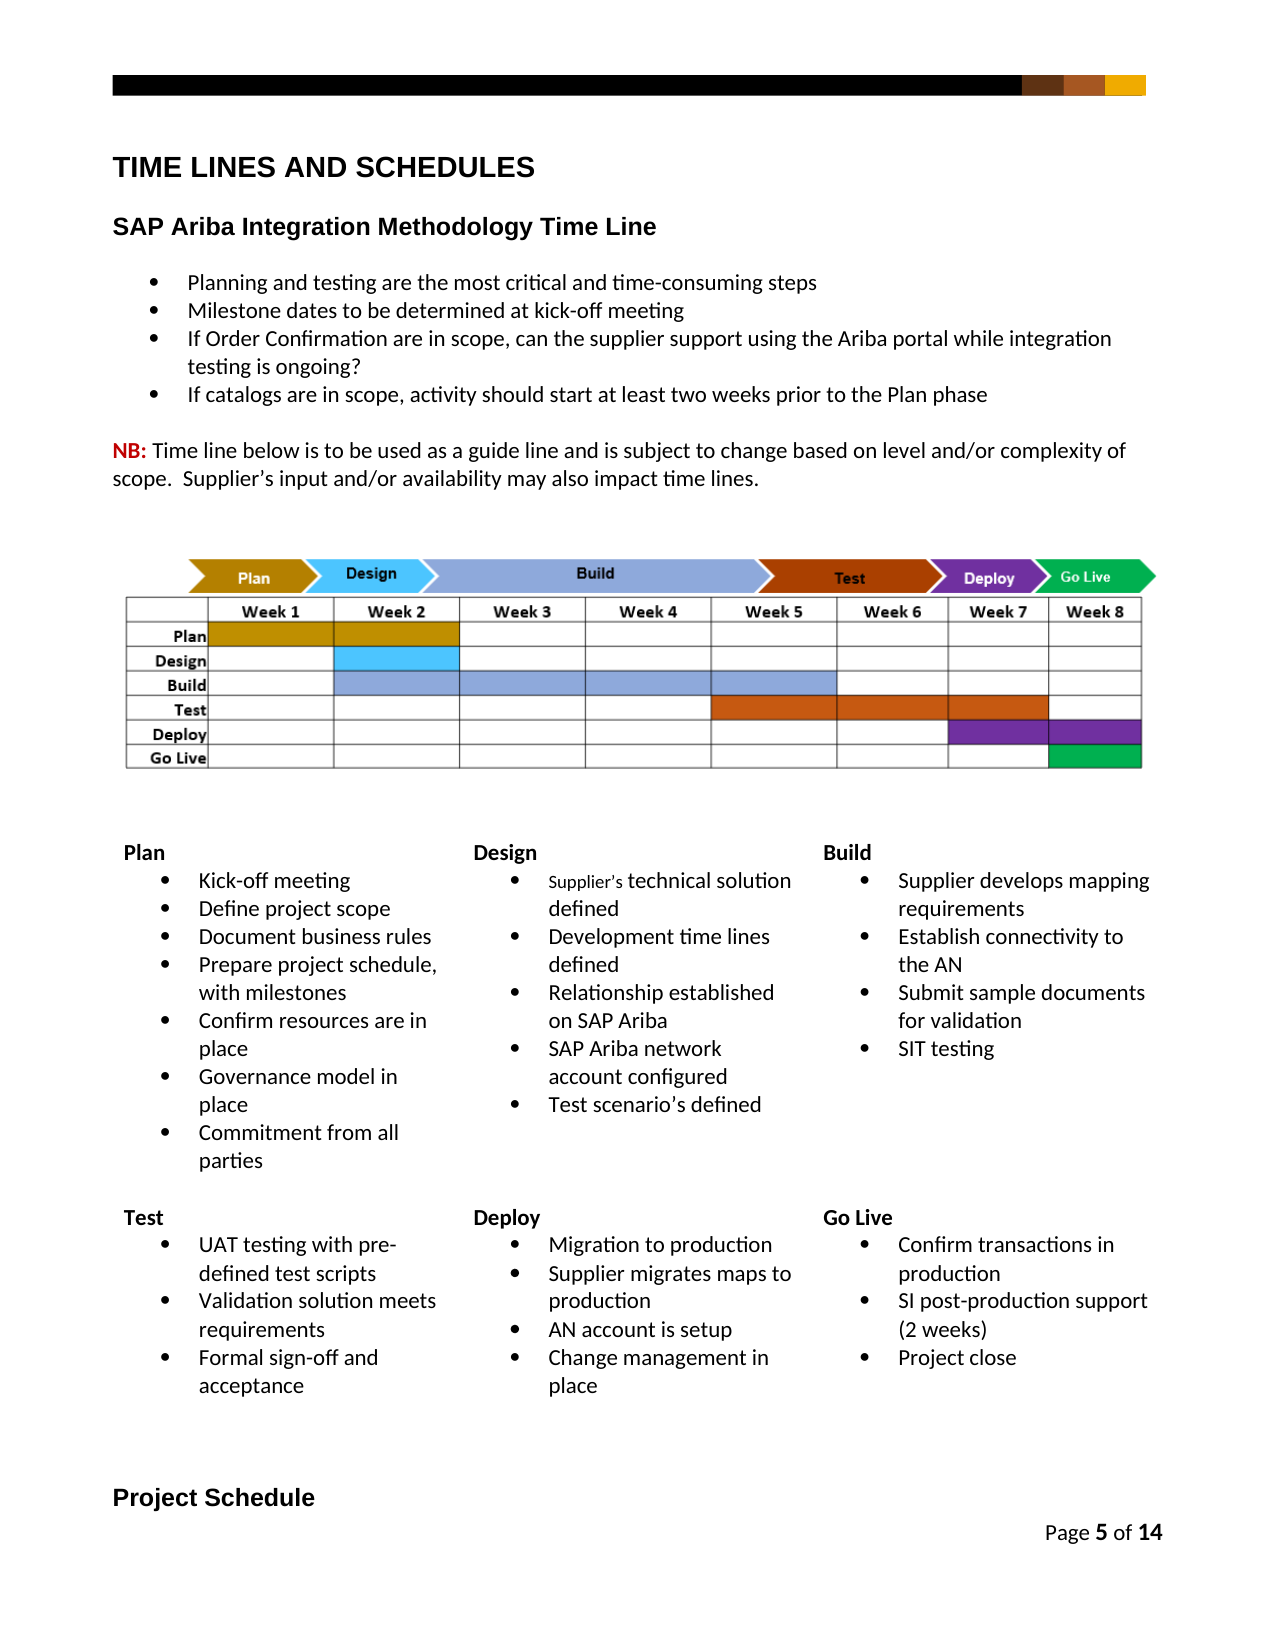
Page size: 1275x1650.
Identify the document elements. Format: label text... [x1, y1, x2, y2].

table_cell Test UAT testing with pre-defined test scripts Validation solution meets requirements Formal sign-off and acceptance [113, 1203, 462, 1427]
table_header Design Supplier’s technical solution defined Development time lines defined Relationship established on SAP Ariba SAP Ariba network account configured Test scenario’s defined [462, 838, 812, 1203]
table_header Plan Kick-off meeting Define project scope Document business rules Prepare project schedule, with milestones Confirm resources are in place Governance model in place Commitment from all parties [113, 838, 462, 1203]
table_header Build Supplier develops mapping requirements Establish connectivity to the AN Submit sample documents for validation SIT testing [812, 838, 1161, 1203]
subtitle SAP Ariba Integration Methodology Time Line [112, 212, 1162, 240]
list If catalogs are in scope, activity should start at least two weeks prior to the Plan phase [150, 380, 1162, 408]
text NB: Time line below is to be used as a guide line and is subject to change based on level and/or complexity of scope. Supplier’s input and/or availability may also impact time lines. [112, 436, 1162, 492]
table_cell Go Live Confirm transactions in production SI post-production support (2 weeks) Project close [812, 1203, 1161, 1427]
subtitle TIME LINES AND SCHEDULES [112, 150, 1162, 183]
subtitle Project Schedule [112, 1483, 1162, 1512]
list Planning and testing are the most critical and time-consuming steps [150, 268, 1162, 296]
picture [112, 548, 1163, 783]
table_cell Deploy Migration to production Supplier migrates maps to production AN account is setup Change management in place [462, 1203, 812, 1427]
list Milestone dates to be determined at kick-off meeting [150, 296, 1162, 324]
list If Order Confirmation are in scope, can the supplier support using the Ariba portal while integration testing is ongoing? [150, 324, 1162, 380]
